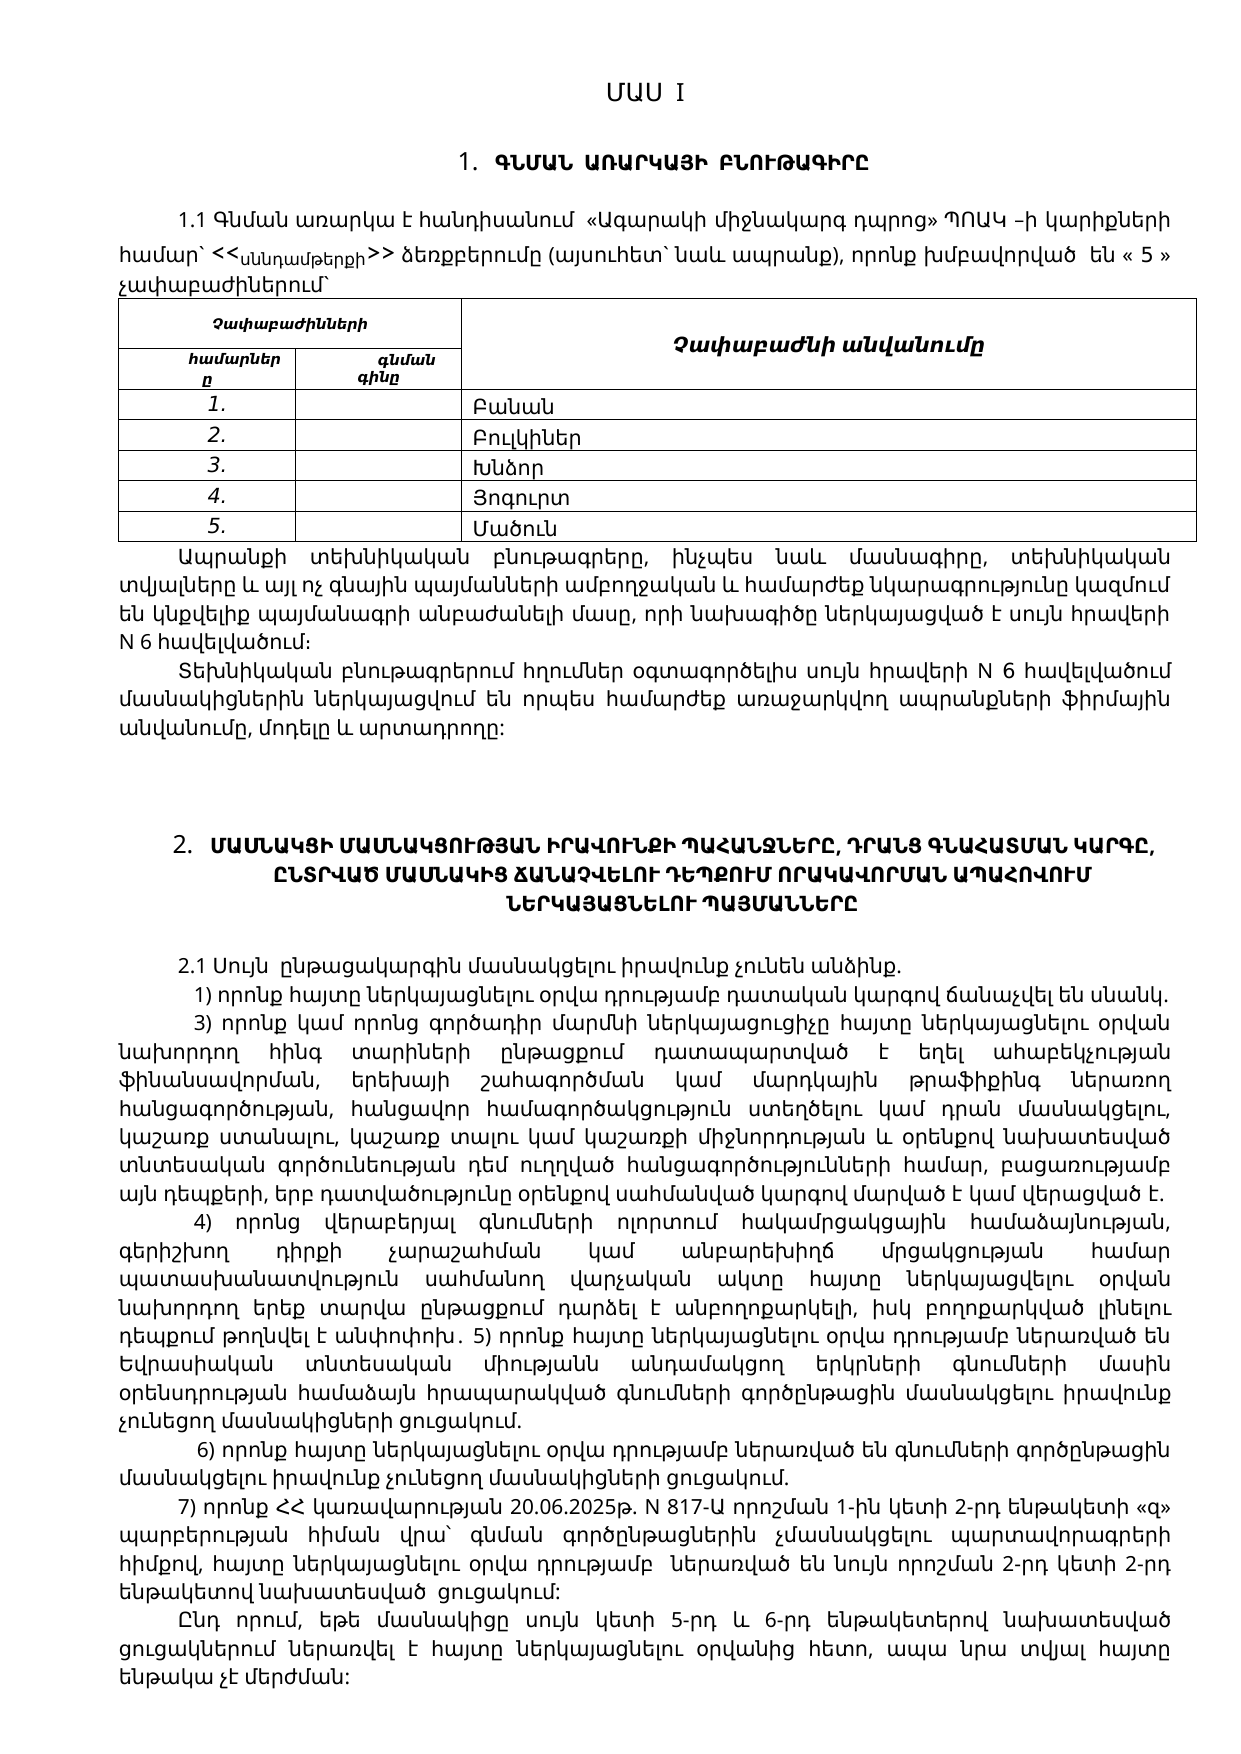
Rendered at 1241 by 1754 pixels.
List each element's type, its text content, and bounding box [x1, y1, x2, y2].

subtitle 1.1 Գնման առարկա է հանդիսանում «Ագարակի միջնակարգ դպրոց» ՊՈԱԿ –ի կարիքների համար` <<սննդամթերքի>> ձեռքբերումը (այսուհետ` նաև ապրանք), որոնք խմբավորված են « 5 » չափաբաժիներում` [118, 206, 1171, 298]
table_cell [296, 420, 461, 450]
text ՄԱՍ I [118, 75, 1171, 109]
table_cell [119, 481, 295, 511]
table_header Չափաբաժնի անվանումը [462, 299, 1196, 389]
list ԳՆՄԱՆ ԱՌԱՐԿԱՅԻ ԲՆՈՒԹԱԳԻՐԸ [156, 143, 1171, 177]
text 4) որոնց վերաբերյալ գնումների ոլորտում հակամրցակցային համաձայնության, գերիշխող դիրքի չարաշահման կամ անբարեխիղճ մրցակցության համար պատասխանատվություն սահմանող վարչական ակտը հայտը ներկայացվելու օրվան նախորդող երեք տարվա ընթացքում դարձել է անբողոքարկելի, իսկ բողոքարկված լինելու դեպքում թողնվել է անփոփոխ․ 5) որոնք հայտը ներկայացնելու օրվա դրությամբ ներառված են Եվրասիական տնտեսական միությանն անդամակցող երկրների գնումների մասին օրենսդրության համաձայն հրապարակված գնումների գործընթացին մասնակցելու իրավունք չունեցող մասնակիցների ցուցակում. [118, 1207, 1171, 1435]
text Ապրանքի տեխնիկական բնութագրերը, ինչպես նաև մասնագիրը, տեխնիկական տվյալները և այլ ոչ գնային պայմանների ամբողջական և համարժեք նկարագրությունը կազմում են կնքվելիք պայմանագրի անբաժանելի մասը, որի նախագիծը ներկայացված է սույն հրավերի N 6 հավելվածում։ [118, 542, 1171, 656]
table_cell Խնձոր [462, 451, 1196, 480]
table_cell համարները [119, 349, 295, 389]
table_cell Մածուն [462, 512, 1196, 541]
table_cell [296, 390, 461, 419]
table_cell Բանան [462, 390, 1196, 419]
table_cell Յոգուրտ [462, 481, 1196, 511]
table_cell [119, 420, 295, 450]
list ՄԱՍՆԱԿՑԻ ՄԱՍՆԱԿՑՈՒԹՅԱՆ ԻՐԱՎՈՒՆՔԻ ՊԱՀԱՆՋՆԵՐԸ, ԴՐԱՆՑ ԳՆԱՀԱՏՄԱՆ ԿԱՐԳԸ, ԸՆՏՐՎԱԾ ՄԱՍՆԱԿԻՑ ՃԱՆԱՉՎԵԼՈՒ ԴԵՊՔՈՒՄ ՈՐԱԿԱՎՈՐՄԱՆ ԱՊԱՀՈՎՈՒՄ ՆԵՐԿԱՅԱՑՆԵԼՈՒ ՊԱՅՄԱՆՆԵՐԸ [156, 826, 1171, 917]
table_cell [296, 512, 461, 541]
table_cell [296, 481, 461, 511]
table_cell [119, 390, 295, 419]
table_cell [119, 451, 295, 480]
table_cell Բուլկիներ [462, 420, 1196, 450]
text 7) որոնք ՀՀ կառավարության 20.06.2025թ. N 817-Ա որոշման 1-ին կետի 2-րդ ենթակետի «զ» պարբերության հիման վրա՝ գնման գործընթացներին չմասնակցելու պարտավորագրերի հիմքով, հայտը ներկայացնելու օրվա դրությամբ ներառված են նույն որոշման 2-րդ կետի 2-րդ ենթակետով նախատեսված ցուցակում: [118, 1492, 1171, 1606]
text 3) որոնք կամ որոնց գործադիր մարմնի ներկայացուցիչը հայտը ներկայացնելու օրվան նախորդող հինգ տարիների ընթացքում դատապարտված է եղել ահաբեկչության ֆինանսավորման, երեխայի շահագործման կամ մարդկային թրաֆիքինգ ներառող հանցագործության, հանցավոր համագործակցություն ստեղծելու կամ դրան մասնակցելու, կաշառք ստանալու, կաշառք տալու կամ կաշառքի միջնորդության և օրենքով նախատեսված տնտեսական գործունեության դեմ ուղղված հանցագործությունների համար, բացառությամբ այն դեպքերի, երբ դատվածությունը օրենքով սահմանված կարգով մարված է կամ վերացված է. [118, 1008, 1171, 1207]
table_cell [296, 451, 461, 480]
table_cell գնման գինը [296, 349, 461, 389]
table_header Չափաբաժինների [119, 299, 461, 348]
text 2.1 Սույն ընթացակարգին մասնակցելու իրավունք չունեն անձինք. [118, 951, 1171, 980]
text Ընդ որում, եթե մասնակիցը սույն կետի 5-րդ և 6-րդ ենթակետերով նախատեսված ցուցակներում ներառվել է հայտը ներկայացնելու օրվանից հետո, ապա նրա տվյալ հայտը ենթակա չէ մերժման: [118, 1606, 1171, 1691]
text Տեխնիկական բնութագրերում հղումներ օգտագործելիս սույն հրավերի N 6 հավելվածում մասնակիցներին ներկայացվում են որպես համարժեք առաջարկվող ապրանքների ֆիրմային անվանումը, մոդելը և արտադրողը: [118, 656, 1171, 741]
text 1) որոնք հայտը ներկայացնելու օրվա դրությամբ դատական կարգով ճանաչվել են սնանկ. [118, 980, 1171, 1008]
table_cell [119, 512, 295, 541]
text 6) որոնք հայտը ներկայացնելու օրվա դրությամբ ներառված են գնումների գործընթացին մասնակցելու իրավունք չունեցող մասնակիցների ցուցակում. [118, 1435, 1171, 1492]
